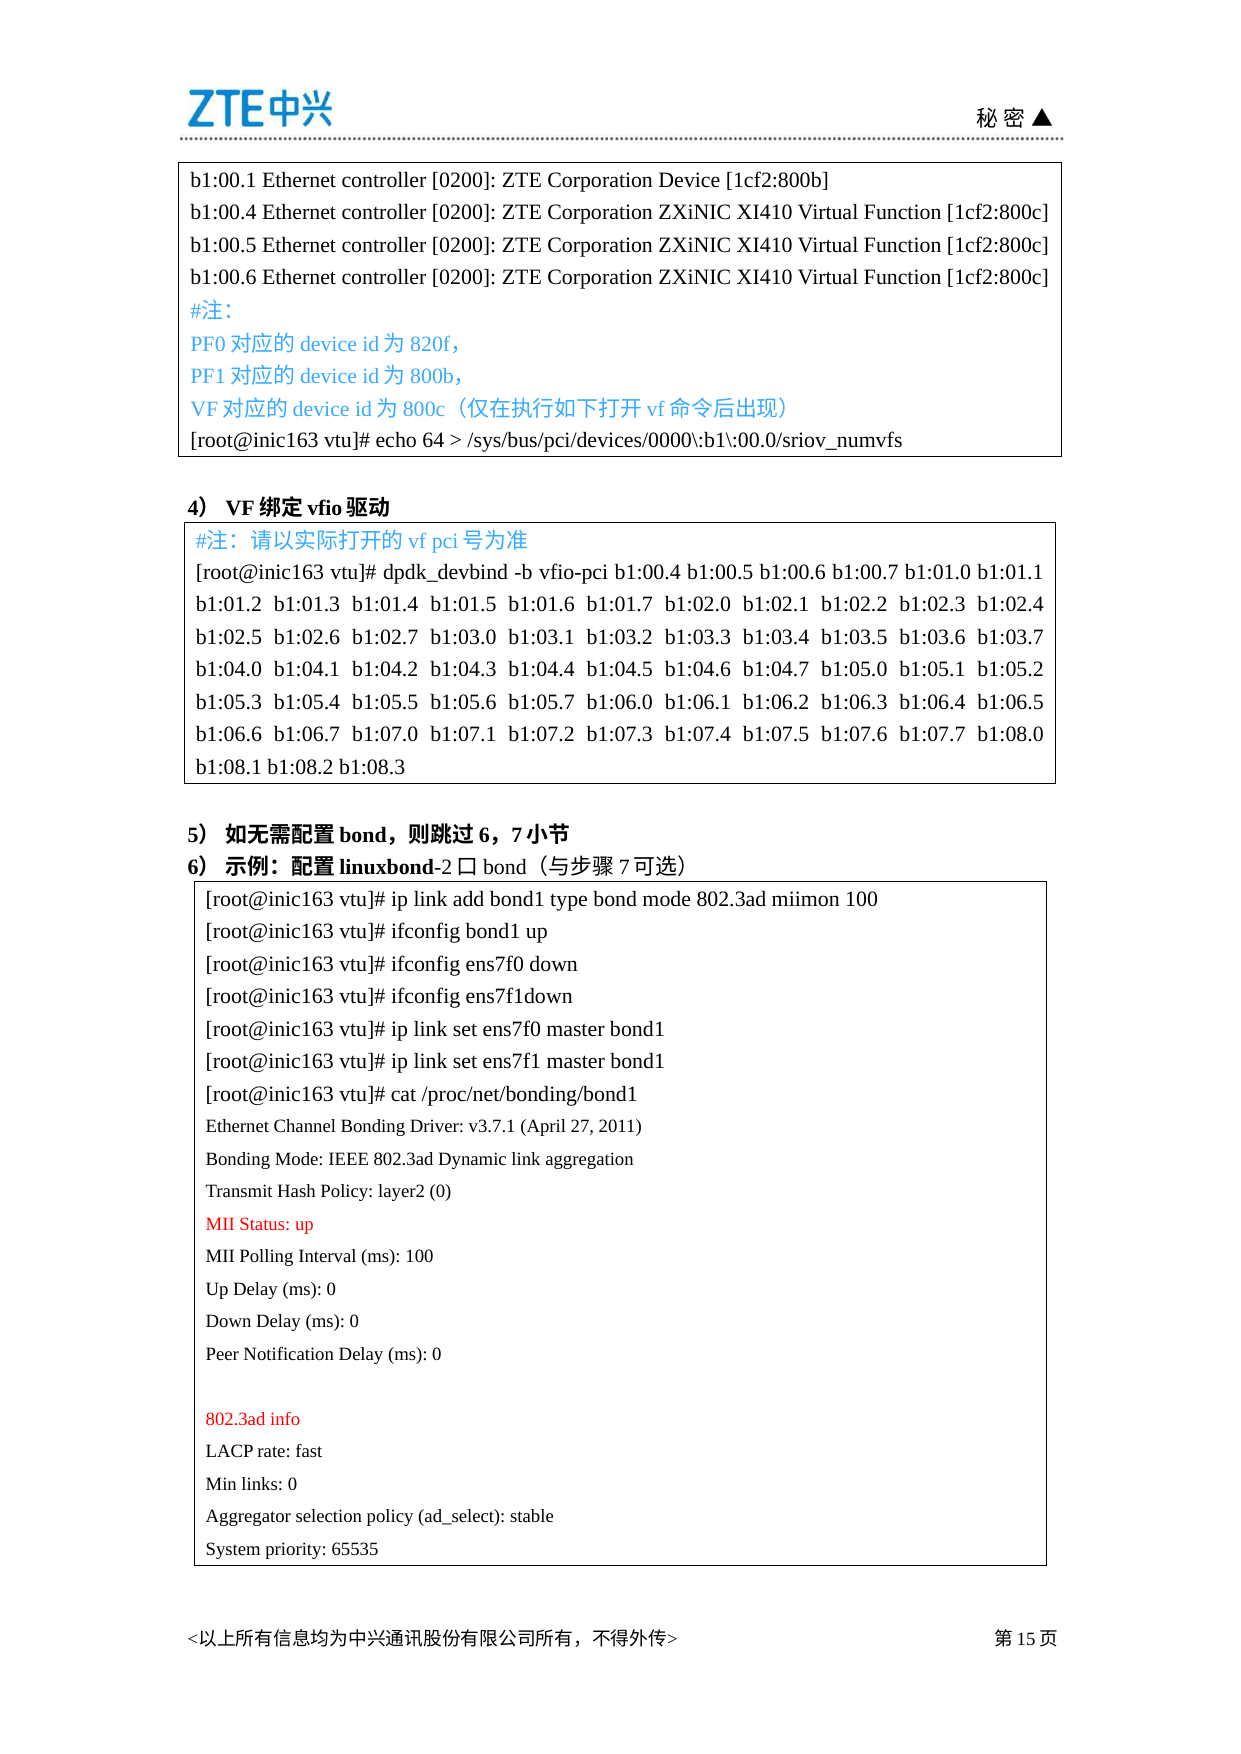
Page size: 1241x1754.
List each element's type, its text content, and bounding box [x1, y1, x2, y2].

picture [179, 134, 1064, 143]
list 如无需配置bond，则跳过6，7小节 [187, 816, 1053, 849]
picture [187, 88, 333, 127]
table_header #注：请以实际打开的vf pci号为准 [root@inic163 vtu]# dpdk_devbind -b vfio-pci b1:00.4 b1:00.5 b1:00.6 b1:00.7 b1:01.0 b1:01.1 b1:01.2 b1:01.3 b1:01.4 b1:01.5 b1:01.6 b1:01.7 b1:02.0 b1:02.1 b1:02.2 b1:02.3 b1:02.4 b1:02.5 b1:02.6 b1:02.7 b1:03.0 b1:03.1 b1:03.2 b1:03.3 b1:03.4 b1:03.5 b1:03.6 b1:03.7 b1:04.0 b1:04.1 b1:04.2 b1:04.3 b1:04.4 b1:04.5 b1:04.6 b1:04.7 b1:05.0 b1:05.1 b1:05.2 b1:05.3 b1:05.4 b1:05.5 b1:05.6 b1:05.7 b1:06.0 b1:06.1 b1:06.2 b1:06.3 b1:06.4 b1:06.5 b1:06.6 b1:06.7 b1:07.0 b1:07.1 b1:07.2 b1:07.3 b1:07.4 b1:07.5 b1:07.6 b1:07.7 b1:08.0 b1:08.1 b1:08.2 b1:08.3 [185, 523, 1055, 783]
list VF绑定vfio驱动 [187, 489, 1053, 522]
list 示例：配置linuxbond-2口bond（与步骤7可选） [187, 849, 1053, 881]
